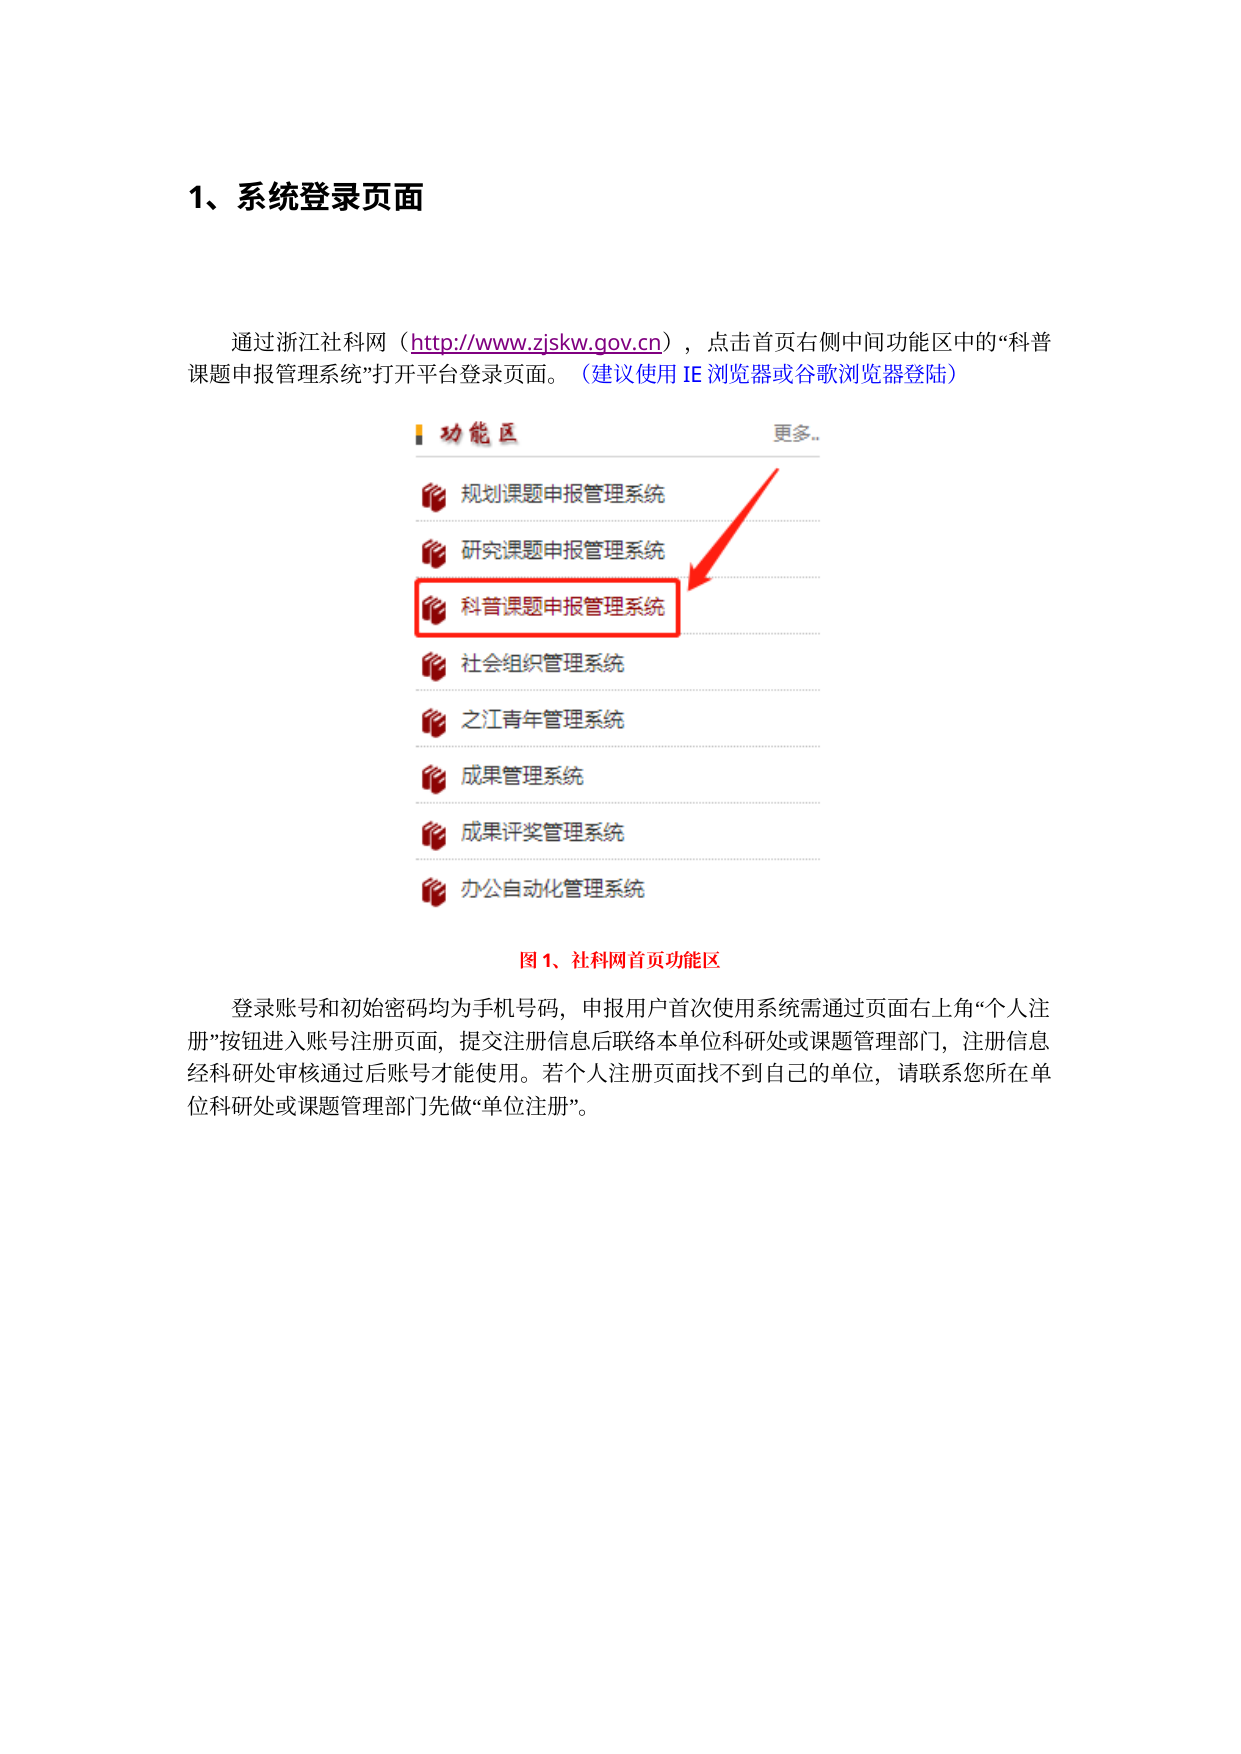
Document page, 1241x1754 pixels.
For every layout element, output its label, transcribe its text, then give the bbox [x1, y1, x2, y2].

subtitle 1、系统登录页面 [187, 162, 1053, 227]
list 图1、社科网首页功能区 [187, 944, 1053, 976]
list 通过浙江社科网（http://www.zjskw.gov.cn），点击首页右侧中间功能区中的“科普课题申报管理系统”打开平台登录页面。（建议使用IE浏览器或谷歌浏览器登陆） [187, 325, 1053, 390]
picture [399, 407, 842, 912]
list 登录账号和初始密码均为手机号码，申报用户首次使用系统需通过页面右上角“个人注册”按钮进入账号注册页面，提交注册信息后联络本单位科研处或课题管理部门，注册信息经科研处审核通过后账号才能使用。若个人注册页面找不到自己的单位，请联系您所在单位科研处或课题管理部门先做“单位注册”。 [187, 993, 1053, 1123]
